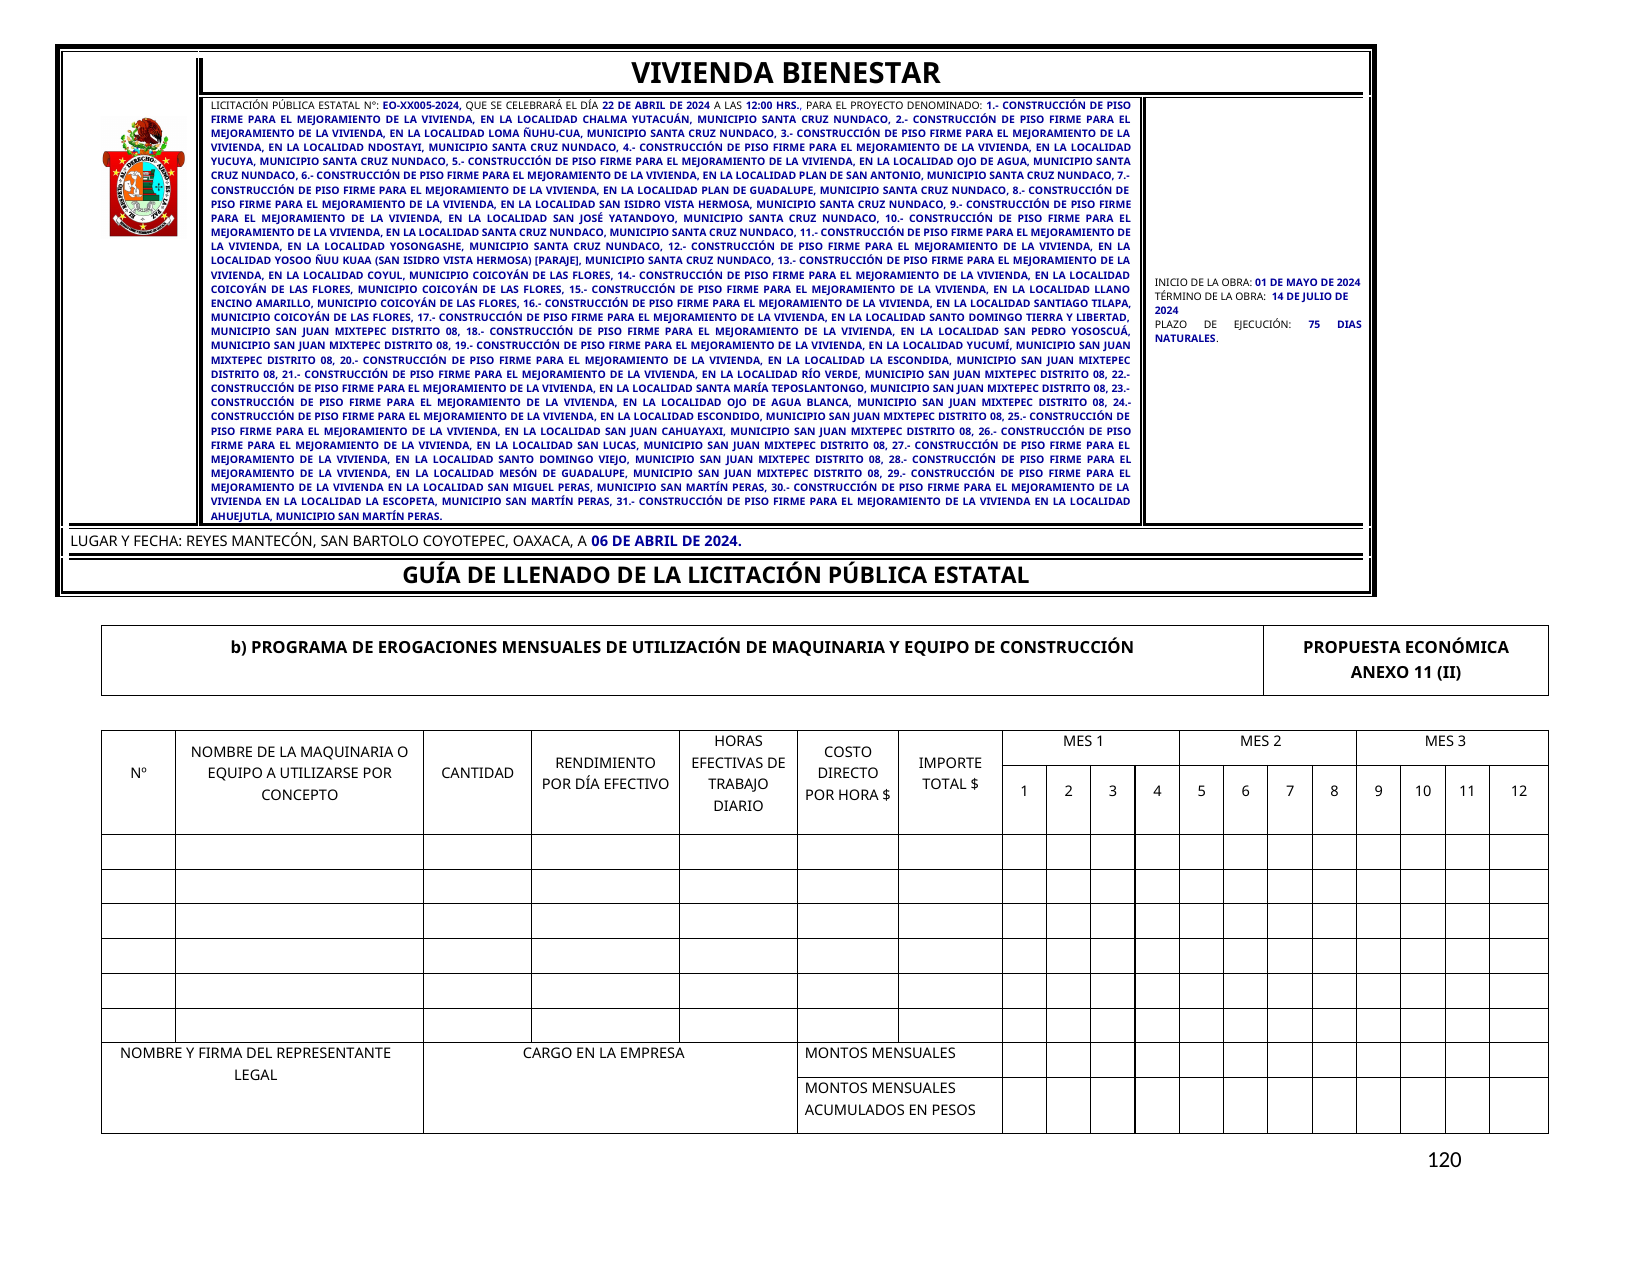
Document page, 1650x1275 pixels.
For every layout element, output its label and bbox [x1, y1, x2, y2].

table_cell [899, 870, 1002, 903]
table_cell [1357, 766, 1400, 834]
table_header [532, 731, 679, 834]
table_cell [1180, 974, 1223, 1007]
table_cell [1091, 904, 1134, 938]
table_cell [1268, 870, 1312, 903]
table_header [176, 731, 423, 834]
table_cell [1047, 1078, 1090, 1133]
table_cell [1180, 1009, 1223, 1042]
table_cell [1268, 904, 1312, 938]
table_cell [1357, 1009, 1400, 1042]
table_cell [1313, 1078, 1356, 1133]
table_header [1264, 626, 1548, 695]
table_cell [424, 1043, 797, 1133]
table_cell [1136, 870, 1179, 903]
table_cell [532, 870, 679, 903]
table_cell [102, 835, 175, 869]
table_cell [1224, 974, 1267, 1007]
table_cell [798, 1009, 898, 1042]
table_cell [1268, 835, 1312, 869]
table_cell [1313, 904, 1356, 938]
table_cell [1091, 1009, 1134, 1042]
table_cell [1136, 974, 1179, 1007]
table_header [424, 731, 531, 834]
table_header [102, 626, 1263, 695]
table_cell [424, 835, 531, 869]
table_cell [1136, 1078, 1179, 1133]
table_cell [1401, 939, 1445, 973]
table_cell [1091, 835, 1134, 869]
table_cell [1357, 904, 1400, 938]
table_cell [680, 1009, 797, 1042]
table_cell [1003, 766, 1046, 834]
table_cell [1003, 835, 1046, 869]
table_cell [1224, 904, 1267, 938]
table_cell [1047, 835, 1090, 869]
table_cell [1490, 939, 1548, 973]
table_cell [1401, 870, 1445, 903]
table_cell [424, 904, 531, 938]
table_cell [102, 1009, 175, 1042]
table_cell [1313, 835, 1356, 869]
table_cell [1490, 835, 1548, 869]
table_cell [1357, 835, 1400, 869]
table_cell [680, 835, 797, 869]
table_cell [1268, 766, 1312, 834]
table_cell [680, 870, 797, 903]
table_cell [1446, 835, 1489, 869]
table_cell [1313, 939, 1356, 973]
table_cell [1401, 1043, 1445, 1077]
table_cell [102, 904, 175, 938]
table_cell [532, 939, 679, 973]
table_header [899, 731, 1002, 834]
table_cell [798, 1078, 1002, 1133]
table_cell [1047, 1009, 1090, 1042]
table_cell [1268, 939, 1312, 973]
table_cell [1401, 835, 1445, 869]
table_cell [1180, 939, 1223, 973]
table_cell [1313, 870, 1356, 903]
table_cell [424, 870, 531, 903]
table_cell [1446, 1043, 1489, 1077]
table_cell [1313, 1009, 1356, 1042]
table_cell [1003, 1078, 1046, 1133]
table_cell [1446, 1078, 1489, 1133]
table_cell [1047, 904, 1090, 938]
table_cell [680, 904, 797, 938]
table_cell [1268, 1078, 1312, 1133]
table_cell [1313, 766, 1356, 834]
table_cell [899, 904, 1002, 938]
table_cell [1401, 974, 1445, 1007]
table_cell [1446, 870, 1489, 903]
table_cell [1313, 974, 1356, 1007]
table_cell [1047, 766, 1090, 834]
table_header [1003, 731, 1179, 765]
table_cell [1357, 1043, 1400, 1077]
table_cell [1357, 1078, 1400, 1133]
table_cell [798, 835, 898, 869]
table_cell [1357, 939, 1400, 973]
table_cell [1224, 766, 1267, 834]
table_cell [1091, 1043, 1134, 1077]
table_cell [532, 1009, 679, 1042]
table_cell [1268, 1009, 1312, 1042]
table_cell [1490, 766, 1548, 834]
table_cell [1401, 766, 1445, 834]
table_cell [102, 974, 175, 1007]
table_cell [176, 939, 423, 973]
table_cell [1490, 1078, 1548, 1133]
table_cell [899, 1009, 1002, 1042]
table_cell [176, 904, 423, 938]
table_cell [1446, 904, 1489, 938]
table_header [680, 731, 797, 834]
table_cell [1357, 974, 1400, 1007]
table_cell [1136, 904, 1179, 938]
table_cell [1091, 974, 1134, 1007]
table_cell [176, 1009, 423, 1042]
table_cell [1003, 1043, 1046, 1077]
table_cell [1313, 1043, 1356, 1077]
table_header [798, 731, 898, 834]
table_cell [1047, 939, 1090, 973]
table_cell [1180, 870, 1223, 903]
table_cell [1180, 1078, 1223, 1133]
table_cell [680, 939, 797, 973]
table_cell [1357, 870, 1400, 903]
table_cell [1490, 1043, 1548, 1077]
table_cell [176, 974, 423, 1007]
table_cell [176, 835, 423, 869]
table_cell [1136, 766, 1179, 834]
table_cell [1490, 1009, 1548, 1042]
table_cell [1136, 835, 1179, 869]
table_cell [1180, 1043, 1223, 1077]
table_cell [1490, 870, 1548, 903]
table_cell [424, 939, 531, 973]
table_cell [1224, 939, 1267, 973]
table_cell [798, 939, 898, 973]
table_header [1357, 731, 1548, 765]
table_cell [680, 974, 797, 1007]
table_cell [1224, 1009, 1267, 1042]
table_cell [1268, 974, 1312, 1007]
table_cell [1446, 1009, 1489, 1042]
picture [100, 116, 187, 239]
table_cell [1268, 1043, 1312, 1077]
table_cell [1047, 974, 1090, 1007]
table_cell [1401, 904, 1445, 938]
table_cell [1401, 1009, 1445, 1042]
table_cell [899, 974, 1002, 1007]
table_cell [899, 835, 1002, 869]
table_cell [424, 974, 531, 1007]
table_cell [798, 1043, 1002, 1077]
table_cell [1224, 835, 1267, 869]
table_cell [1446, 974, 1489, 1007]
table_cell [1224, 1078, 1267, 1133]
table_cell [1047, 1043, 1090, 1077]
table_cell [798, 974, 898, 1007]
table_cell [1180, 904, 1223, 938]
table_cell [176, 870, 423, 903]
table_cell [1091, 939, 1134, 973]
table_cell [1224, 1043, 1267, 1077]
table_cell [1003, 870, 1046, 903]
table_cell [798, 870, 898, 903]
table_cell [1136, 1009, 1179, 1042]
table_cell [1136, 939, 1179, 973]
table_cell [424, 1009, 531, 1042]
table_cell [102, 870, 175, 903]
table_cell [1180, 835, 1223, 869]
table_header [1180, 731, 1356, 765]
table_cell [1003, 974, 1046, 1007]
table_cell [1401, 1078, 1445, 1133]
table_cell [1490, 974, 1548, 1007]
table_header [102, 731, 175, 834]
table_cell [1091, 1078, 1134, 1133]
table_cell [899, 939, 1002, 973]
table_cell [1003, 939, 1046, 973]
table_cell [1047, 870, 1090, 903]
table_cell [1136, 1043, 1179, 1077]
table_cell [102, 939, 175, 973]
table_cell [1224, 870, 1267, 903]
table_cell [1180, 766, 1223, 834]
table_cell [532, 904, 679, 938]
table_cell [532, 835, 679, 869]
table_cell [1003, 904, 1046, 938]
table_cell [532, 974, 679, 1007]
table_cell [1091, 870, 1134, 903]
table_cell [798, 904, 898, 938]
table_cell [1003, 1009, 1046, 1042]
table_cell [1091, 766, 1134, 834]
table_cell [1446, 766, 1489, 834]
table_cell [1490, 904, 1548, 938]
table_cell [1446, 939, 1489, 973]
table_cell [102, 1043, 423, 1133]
